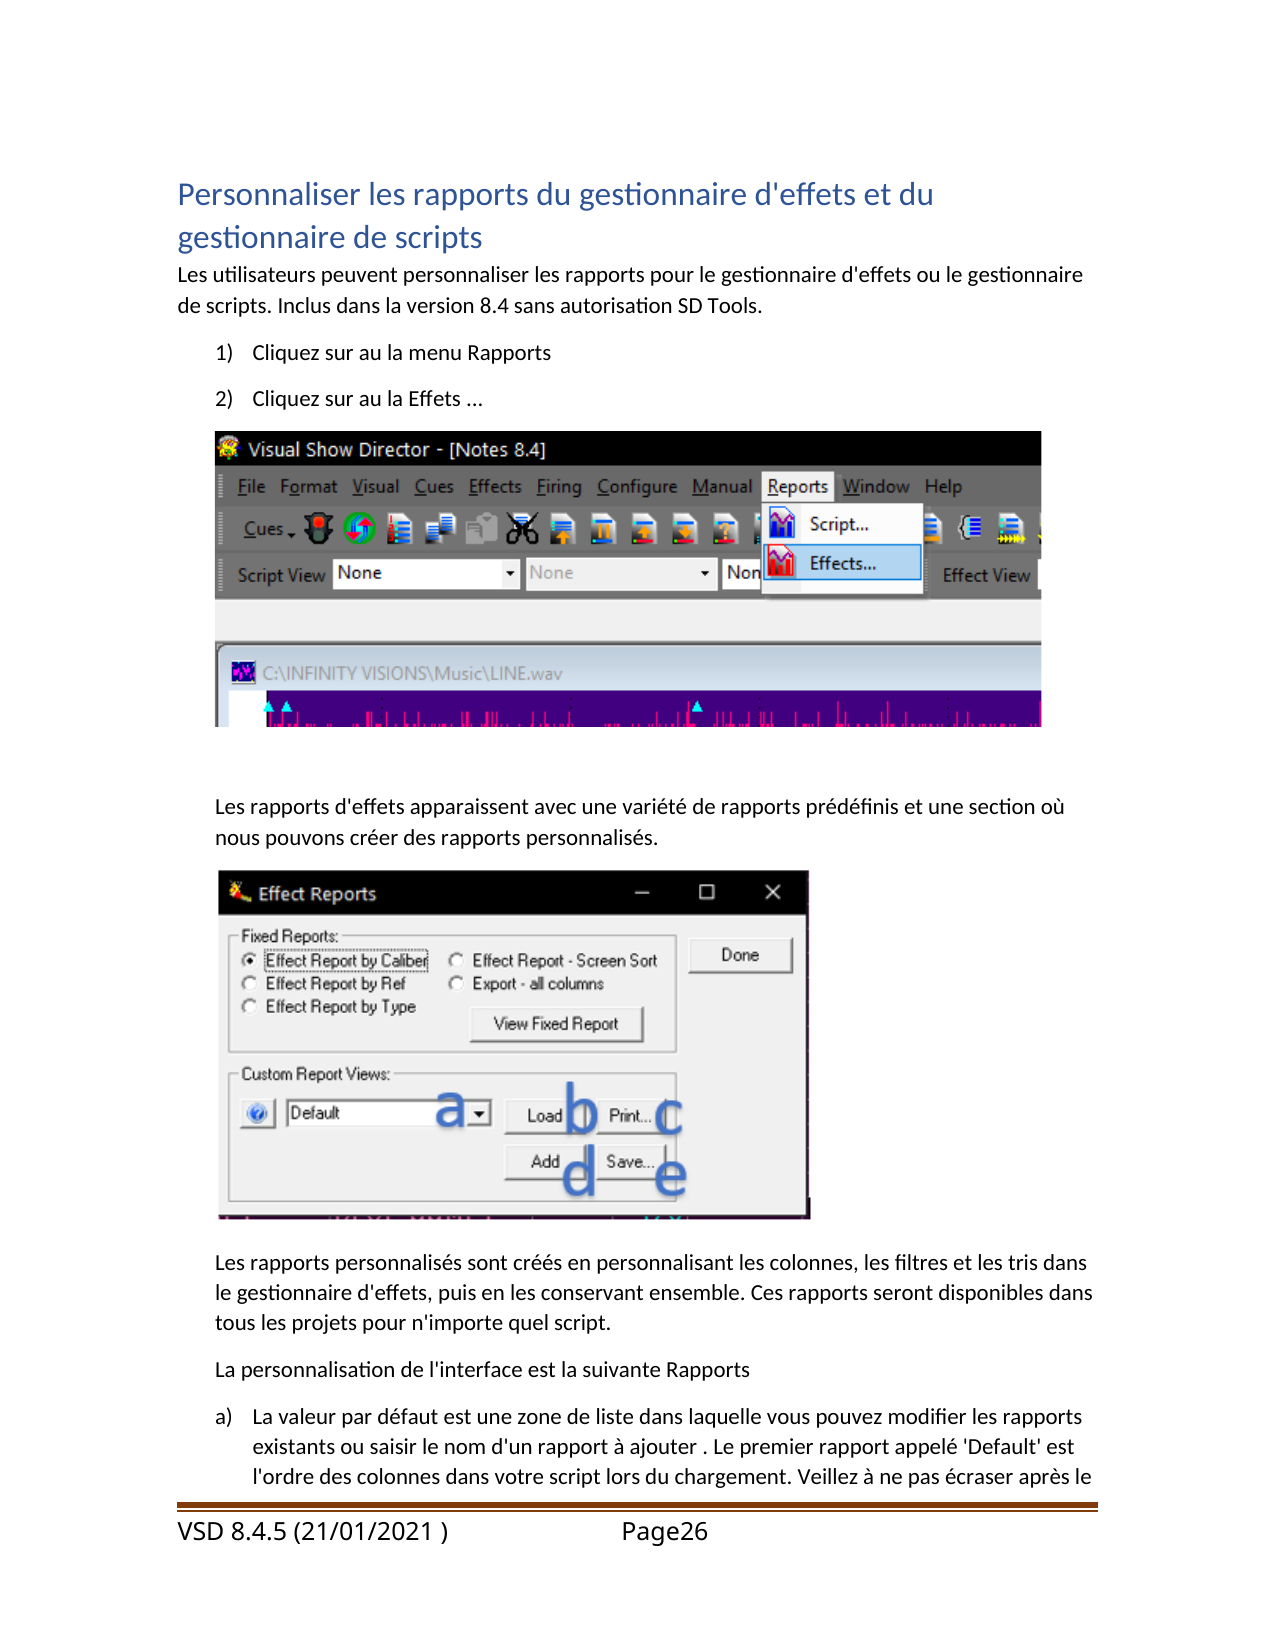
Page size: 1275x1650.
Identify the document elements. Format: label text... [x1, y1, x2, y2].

list Cliquez sur au la menu Rapports [215, 338, 1098, 366]
text La personnalisation de l'interface est la suivante Rapports [215, 1355, 1098, 1383]
picture [214, 431, 1042, 727]
subtitle Personnaliser les rapports du gestionnaire d'effets et du gestionnaire de scripts [177, 173, 1098, 257]
text Les rapports d'effets apparaissent avec une variété de rapports prédéfinis et une section où nous pouvons créer des rapports personnalisés. [215, 792, 1098, 851]
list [215, 1402, 1098, 1490]
list Cliquez sur au la Effets ... [215, 384, 1098, 412]
picture [214, 869, 817, 1229]
text Les utilisateurs peuvent personnaliser les rapports pour le gestionnaire d'effets ou le gestionnaire de scripts. Inclus dans la version 8.4 sans autorisation SD Tools. [177, 261, 1098, 319]
text Les rapports personnalisés sont créés en personnalisant les colonnes, les filtres et les tris dans le gestionnaire d'effets, puis en les conservant ensemble. Ces rapports seront disponibles dans tous les projets pour n'importe quel script. [215, 1248, 1098, 1336]
